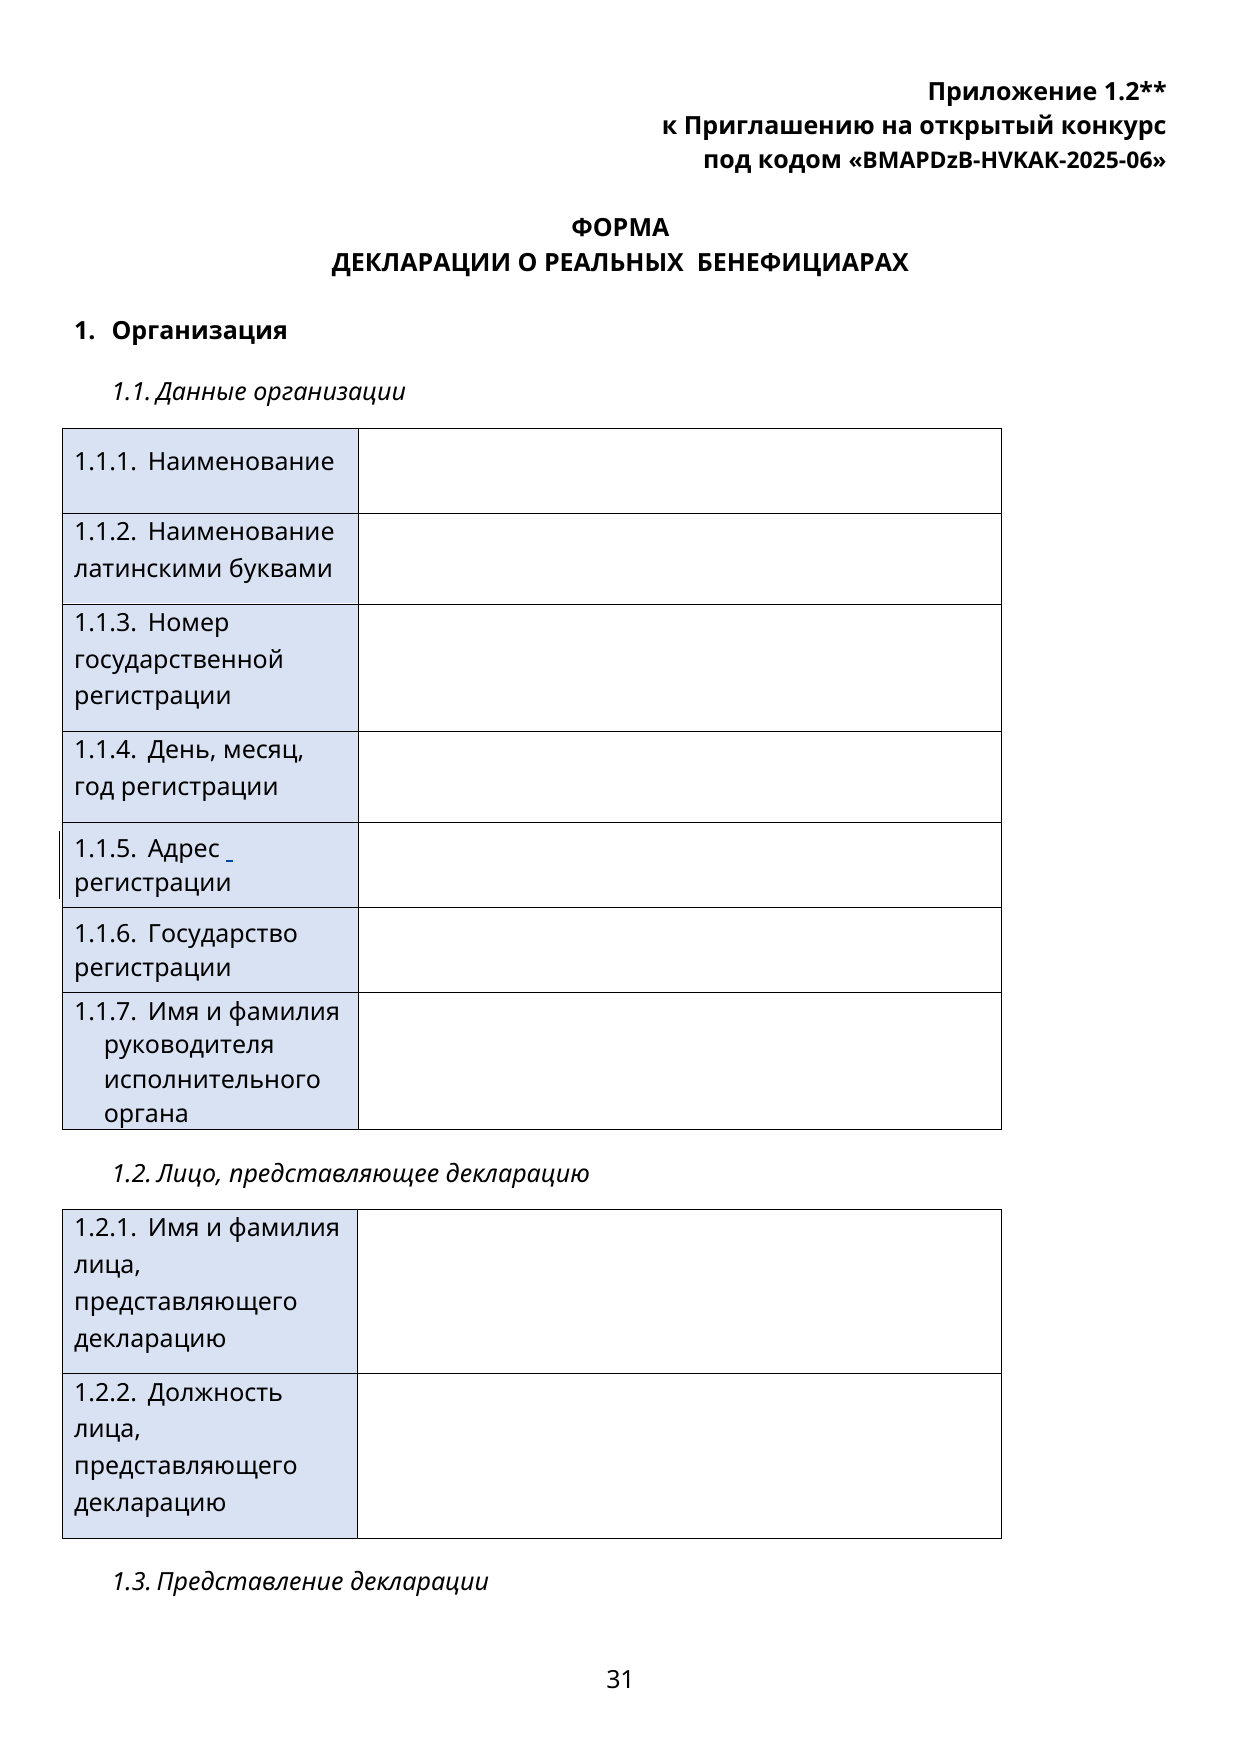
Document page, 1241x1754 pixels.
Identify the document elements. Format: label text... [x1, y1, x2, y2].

table_header [359, 429, 1001, 513]
table_header Имя и фамилия лица, представляющего декларацию [63, 1210, 357, 1373]
table_cell [359, 514, 1001, 603]
table_cell Номер государственной регистрации [63, 605, 358, 731]
list Представление декларации [111, 1564, 1167, 1598]
text к Приглашению на открытый конкурс под кодом «BMAPDzB-HVKAK-2025-06» [74, 108, 1167, 176]
table_cell [358, 1374, 1001, 1538]
table_cell [359, 823, 1001, 907]
table_cell Имя и фамилия руководителя исполнительного органа [63, 993, 358, 1129]
text ФОРМА [74, 210, 1167, 244]
table_header Наименование [63, 429, 358, 513]
list Лицо, представляющее декларацию [111, 1155, 1167, 1189]
table_cell Должность лица, представляющего декларацию [63, 1374, 357, 1538]
table_cell [359, 732, 1001, 822]
text Приложение 1.2** [74, 74, 1167, 108]
table_cell [359, 993, 1001, 1129]
table_cell Государство регистрации [63, 908, 358, 992]
list Организация [74, 312, 1167, 346]
table_cell Наименование латинскими буквами [63, 514, 358, 603]
list Данные организации [111, 374, 1167, 408]
table_cell [359, 908, 1001, 992]
text ДЕКЛАРАЦИИ О РЕАЛЬНЫХ БЕНЕФИЦИАРАХ [74, 244, 1167, 278]
table_cell [359, 605, 1001, 731]
table_header [358, 1210, 1001, 1373]
table_cell Адрес регистрации [63, 823, 358, 907]
table_cell День, месяц, год регистрации [63, 732, 358, 822]
